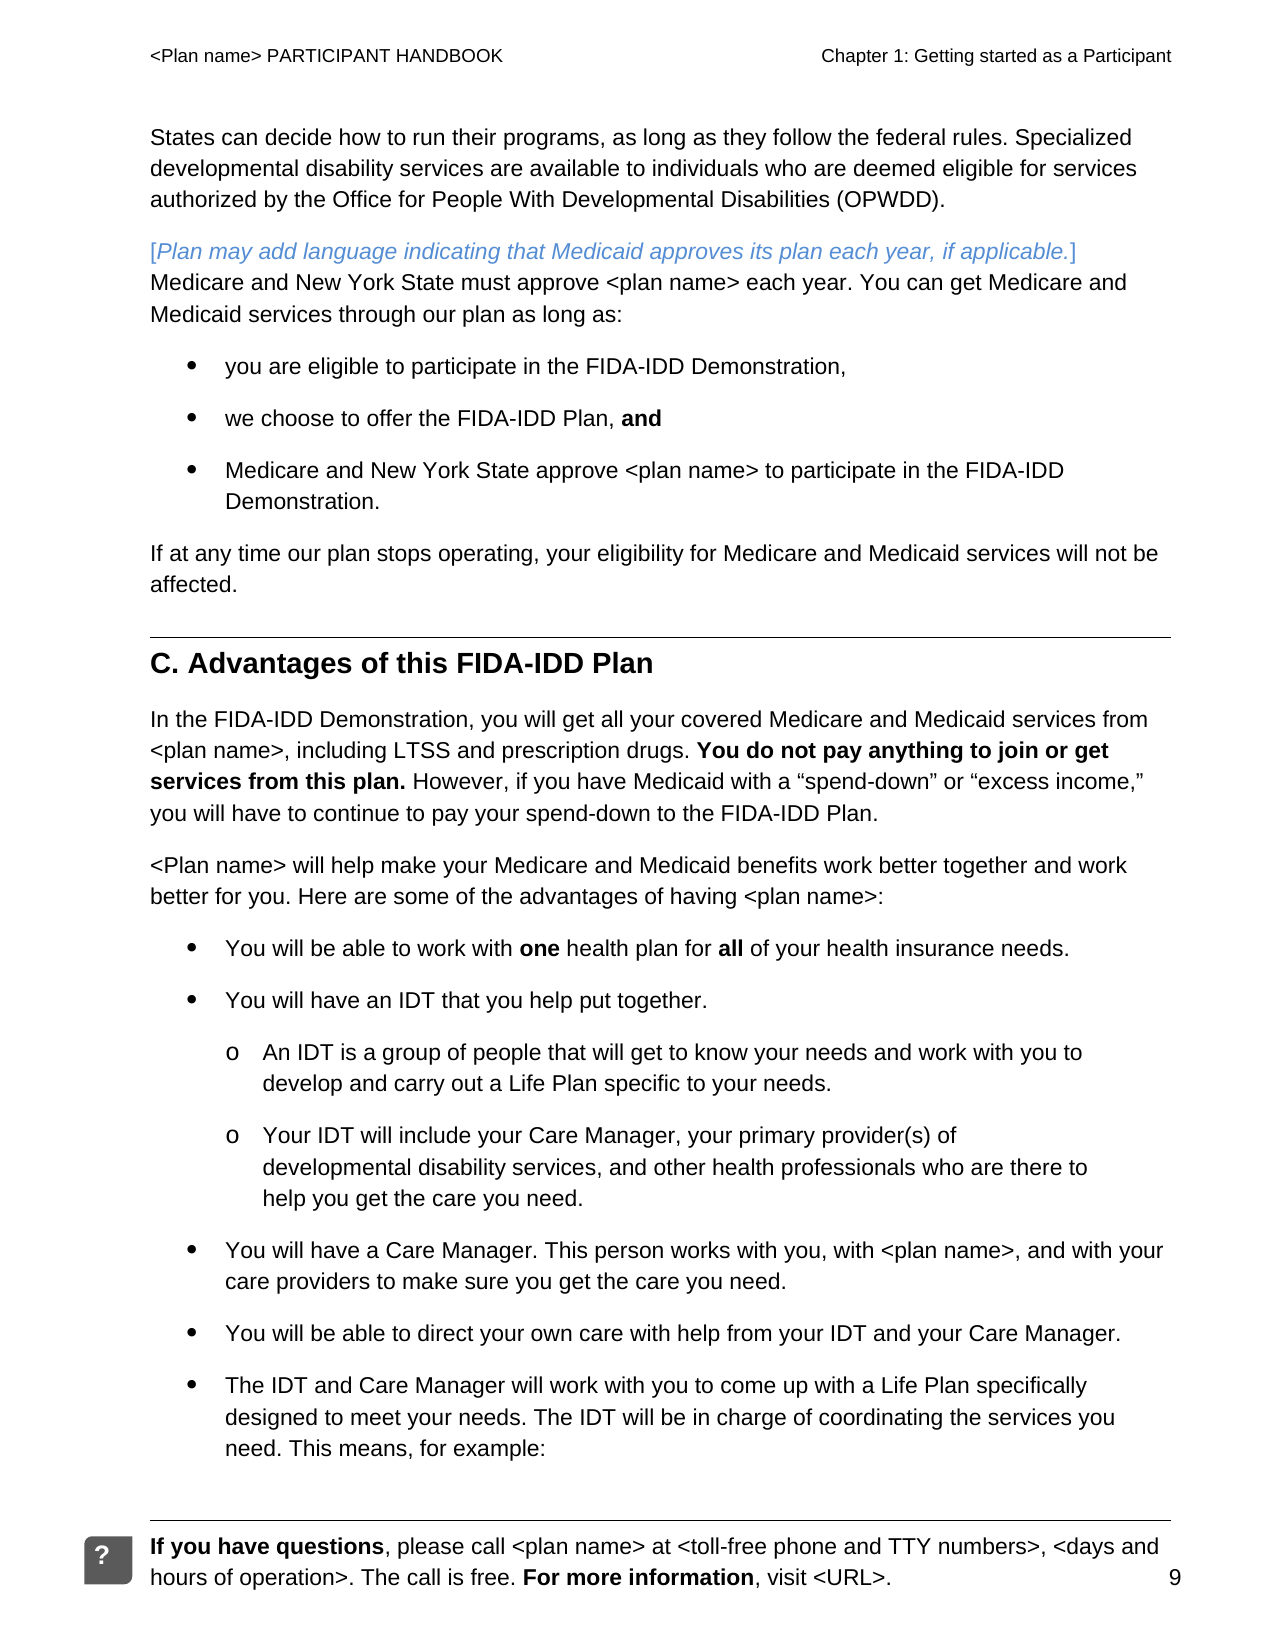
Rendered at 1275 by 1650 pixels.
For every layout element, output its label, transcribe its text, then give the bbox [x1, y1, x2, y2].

subtitle Advantages of this FIDA-IDD Plan [150, 638, 1171, 681]
list An IDT is a group of people that will get to know your needs and work with you to develop and carry out a Life Plan specific to your needs. [225, 1036, 1096, 1098]
list you are eligible to participate in the FIDA-IDD Demonstration, [187, 349, 1171, 380]
list Medicare and New York State approve <plan name> to participate in the FIDA-IDD Demonstration. [187, 453, 1171, 516]
text In the FIDA-IDD Demonstration, you will get all your covered Medicare and Medicaid services from <plan name>, including LTSS and prescription drugs. You do not pay anything to join or get services from this plan. However, if you have Medicaid with a “spend-down” or “excess income,” you will have to continue to pay your spend-down to the FIDA-IDD Plan. [150, 702, 1171, 827]
list Your IDT will include your Care Manager, your primary provider(s) of developmental disability services, and other health professionals who are there to help you get the care you need. [225, 1119, 1096, 1213]
list You will have a Care Manager. This person works with you, with <plan name>, and with your care providers to make sure you get the care you need. [187, 1233, 1171, 1296]
list You will have an IDT that you help put together. [187, 983, 1171, 1015]
text [Plan may add language indicating that Medicaid approves its plan each year, if applicable.] Medicare and New York State must approve <plan name> each year. You can get Medicare and Medicaid services through our plan as long as: [150, 234, 1171, 328]
list You will be able to work with one health plan for all of your health insurance needs. [187, 931, 1171, 963]
text States can decide how to run their programs, as long as they follow the federal rules. Specialized developmental disability services are available to individuals who are deemed eligible for services authorized by the Office for People With Developmental Disabilities (OPWDD). [150, 120, 1171, 214]
list The IDT and Care Manager will work with you to come up with a Life Plan specifically designed to meet your needs. The IDT will be in charge of coordinating the services you need. This means, for example: [187, 1369, 1171, 1463]
list You will be able to direct your own care with help from your IDT and your Care Manager. [187, 1317, 1171, 1348]
list we choose to offer the FIDA-IDD Plan, and [187, 401, 1171, 432]
text If at any time our plan stops operating, your eligibility for Medicare and Medicaid services will not be affected. [150, 537, 1171, 599]
text <Plan name> will help make your Medicare and Medicaid benefits work better together and work better for you. Here are some of the advantages of having <plan name>: [150, 848, 1171, 911]
